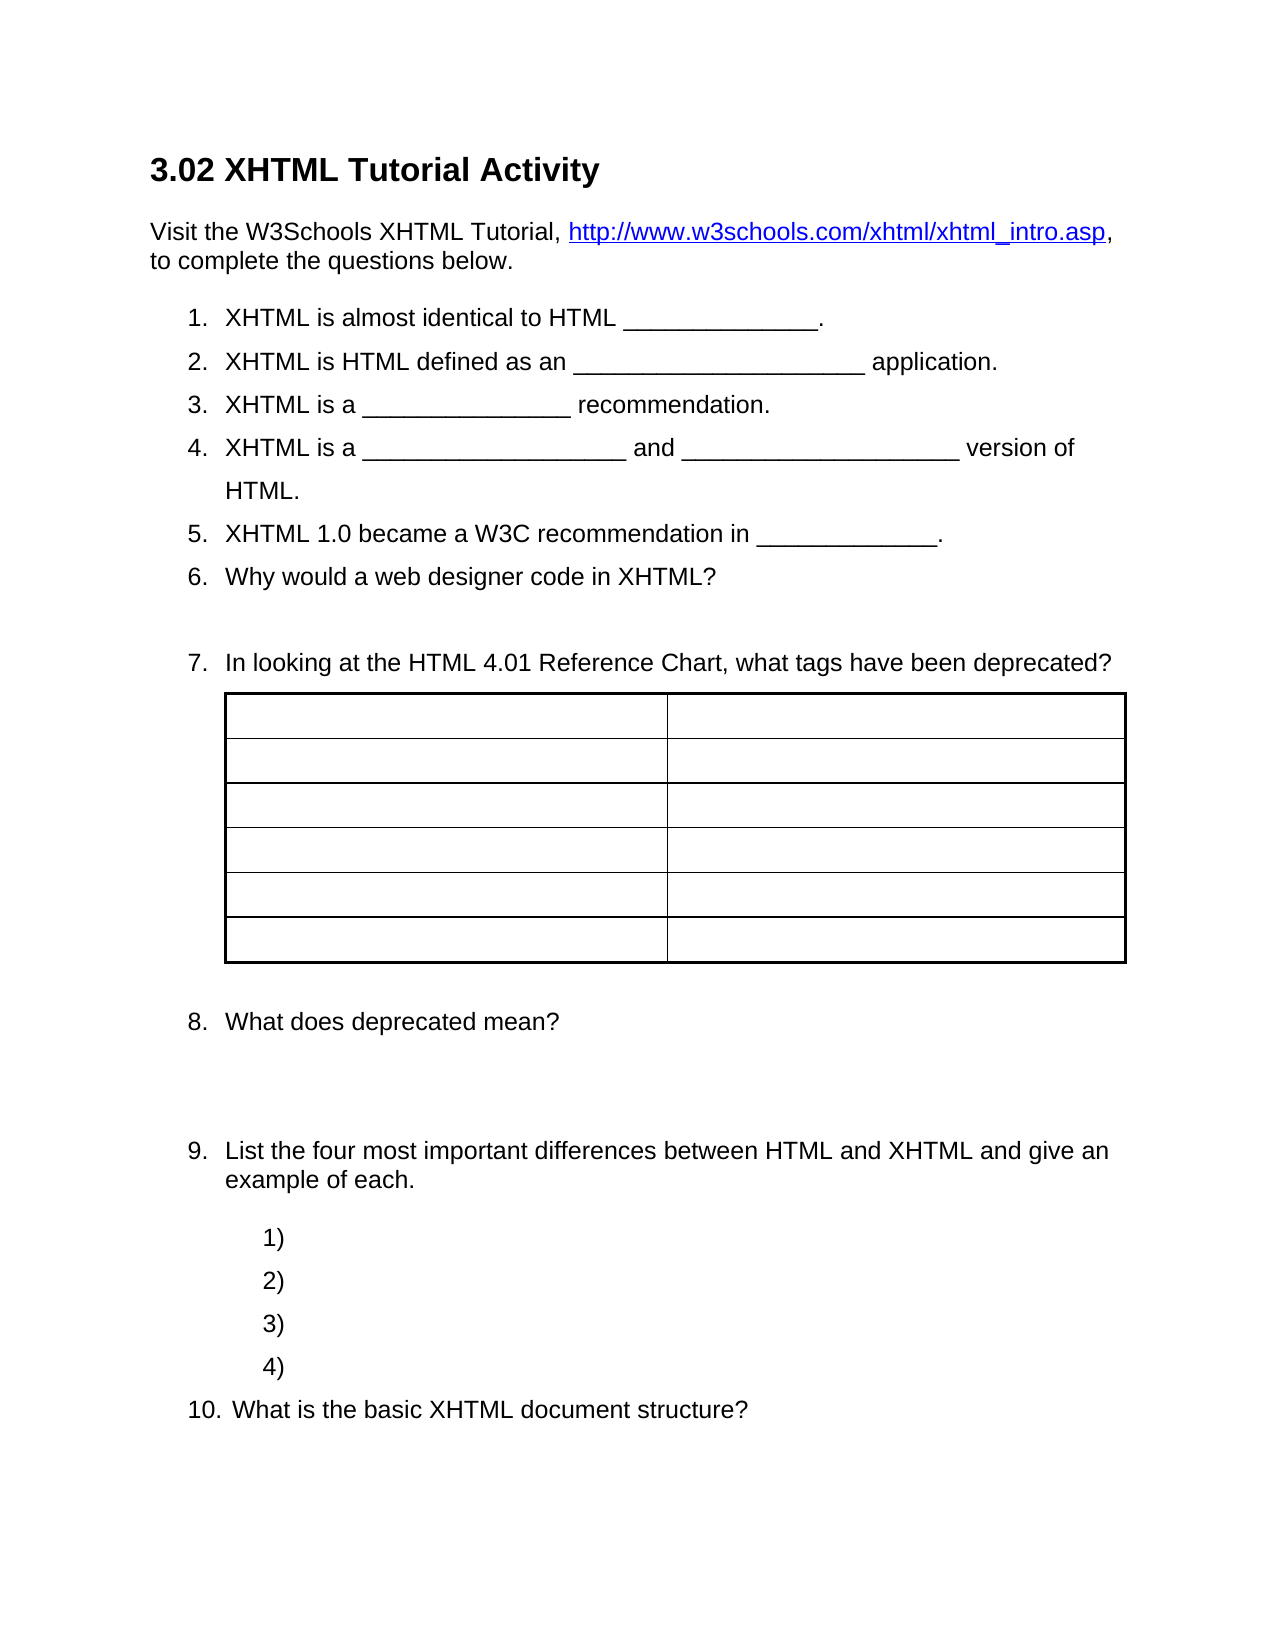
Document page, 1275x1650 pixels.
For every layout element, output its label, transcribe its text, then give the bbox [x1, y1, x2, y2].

table_cell [227, 784, 667, 827]
text Visit the W3Schools XHTML Tutorial, http://www.w3schools.com/xhtml/xhtml_intro.asp, to complete the questions below. [150, 217, 1125, 275]
list In looking at the HTML 4.01 Reference Chart, what tags have been deprecated? [187, 648, 1125, 677]
list XHTML is HTML defined as an _____________________ application. [187, 347, 1125, 375]
table_cell [227, 873, 667, 916]
table_cell [668, 873, 1124, 916]
table_header [668, 695, 1124, 738]
list XHTML is a ___________________ and ____________________ version of HTML. [187, 433, 1125, 505]
list What does deprecated mean? [187, 1007, 1125, 1036]
list XHTML is almost identical to HTML ______________. [187, 303, 1125, 332]
table_cell [227, 739, 667, 782]
table_cell [227, 918, 667, 961]
list List the four most important differences between HTML and XHTML and give an example of each. [187, 1136, 1125, 1194]
list XHTML 1.0 became a W3C recommendation in _____________. [187, 519, 1125, 548]
list Why would a web designer code in XHTML? [187, 562, 1125, 591]
table_cell [668, 784, 1124, 827]
table_header [227, 695, 667, 738]
list XHTML is a _______________ recommendation. [187, 390, 1125, 418]
list What is the basic XHTML document structure? [187, 1395, 1125, 1424]
table_cell [668, 739, 1124, 782]
text 3.02 XHTML Tutorial Activity [150, 150, 1125, 188]
table_cell [668, 918, 1124, 961]
table_cell [227, 828, 667, 871]
table_cell [668, 828, 1124, 871]
